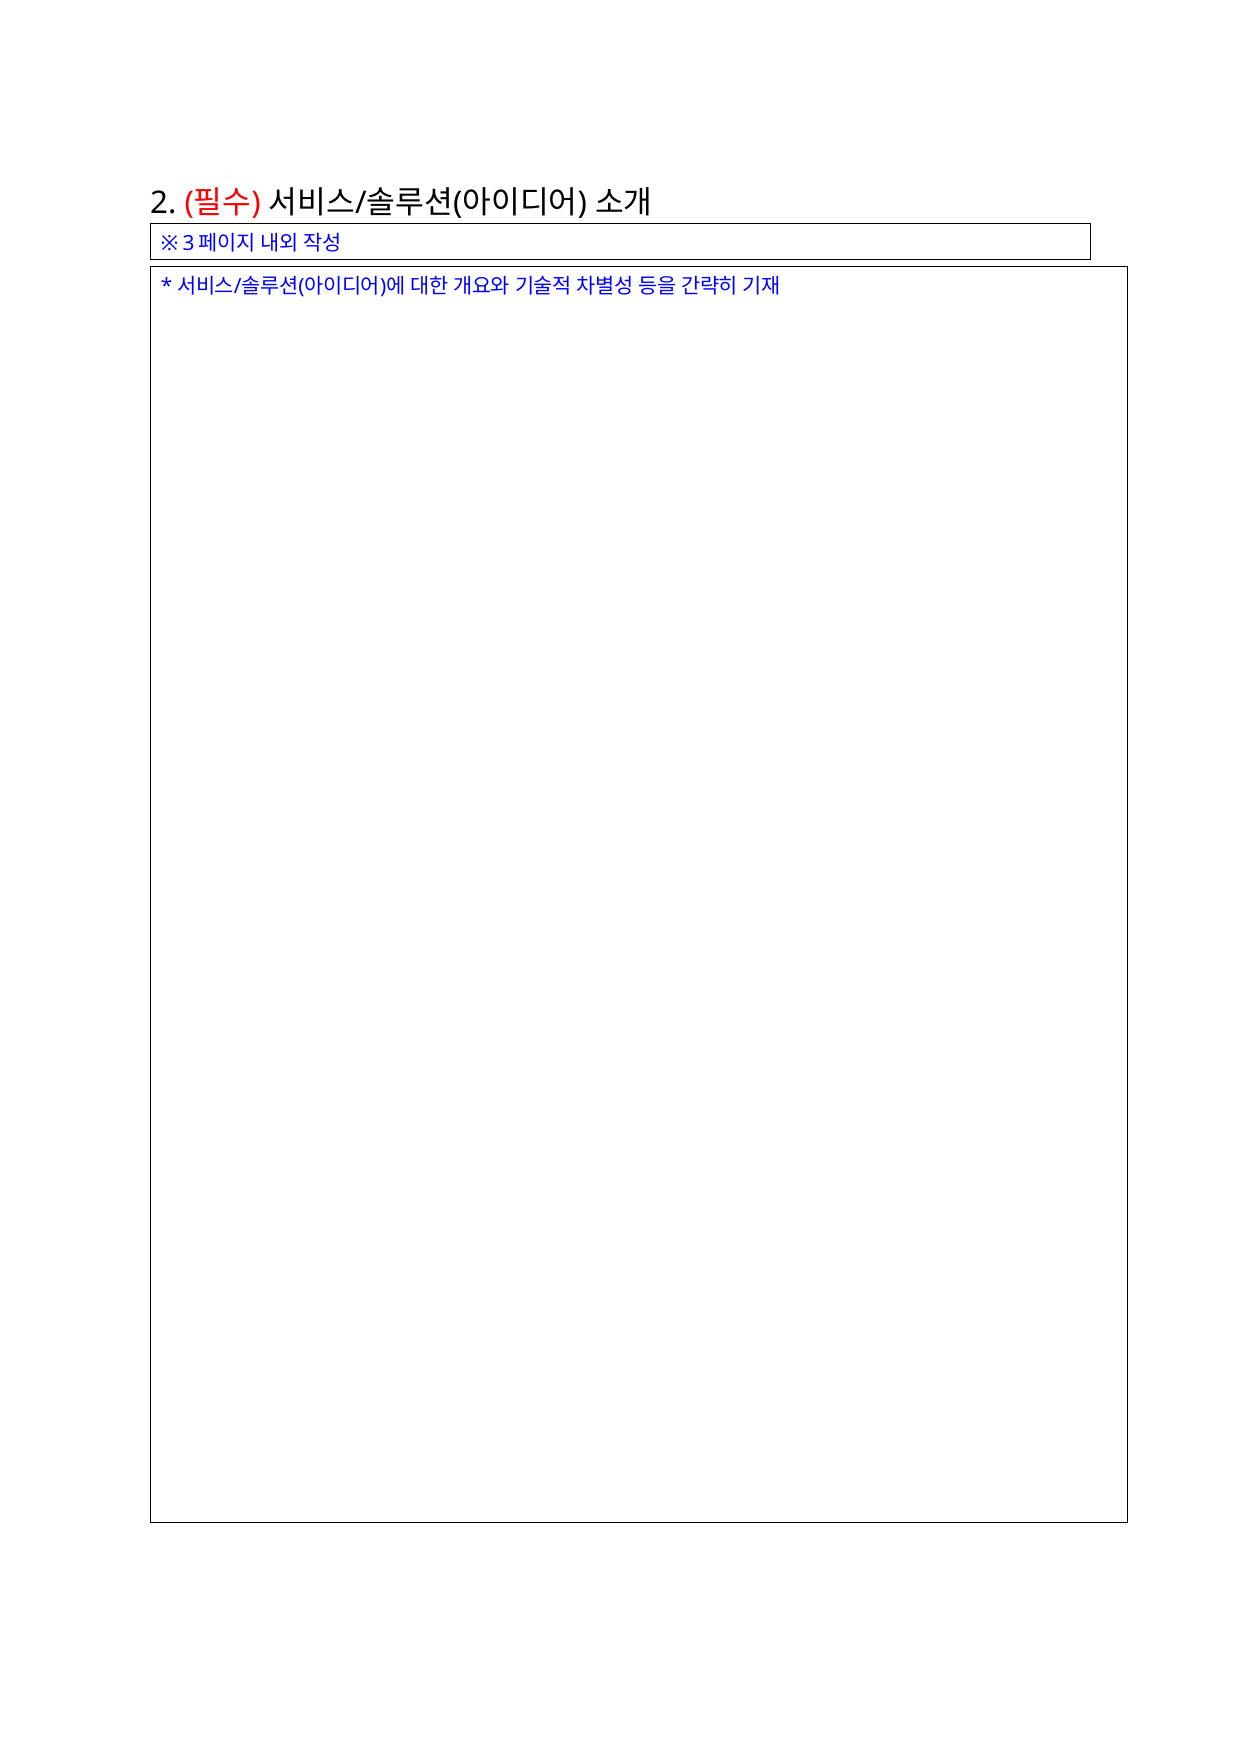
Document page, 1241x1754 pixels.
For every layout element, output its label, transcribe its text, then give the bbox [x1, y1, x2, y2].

text 2. (필수) 서비스/솔루션(아이디어) 소개 [150, 177, 1090, 223]
table_header ※ 3페이지 내외 작성 [151, 224, 1090, 259]
table_header * 서비스/솔루션(아이디어)에 대한 개요와 기술적 차별성 등을 간략히 기재 [151, 267, 1127, 1522]
